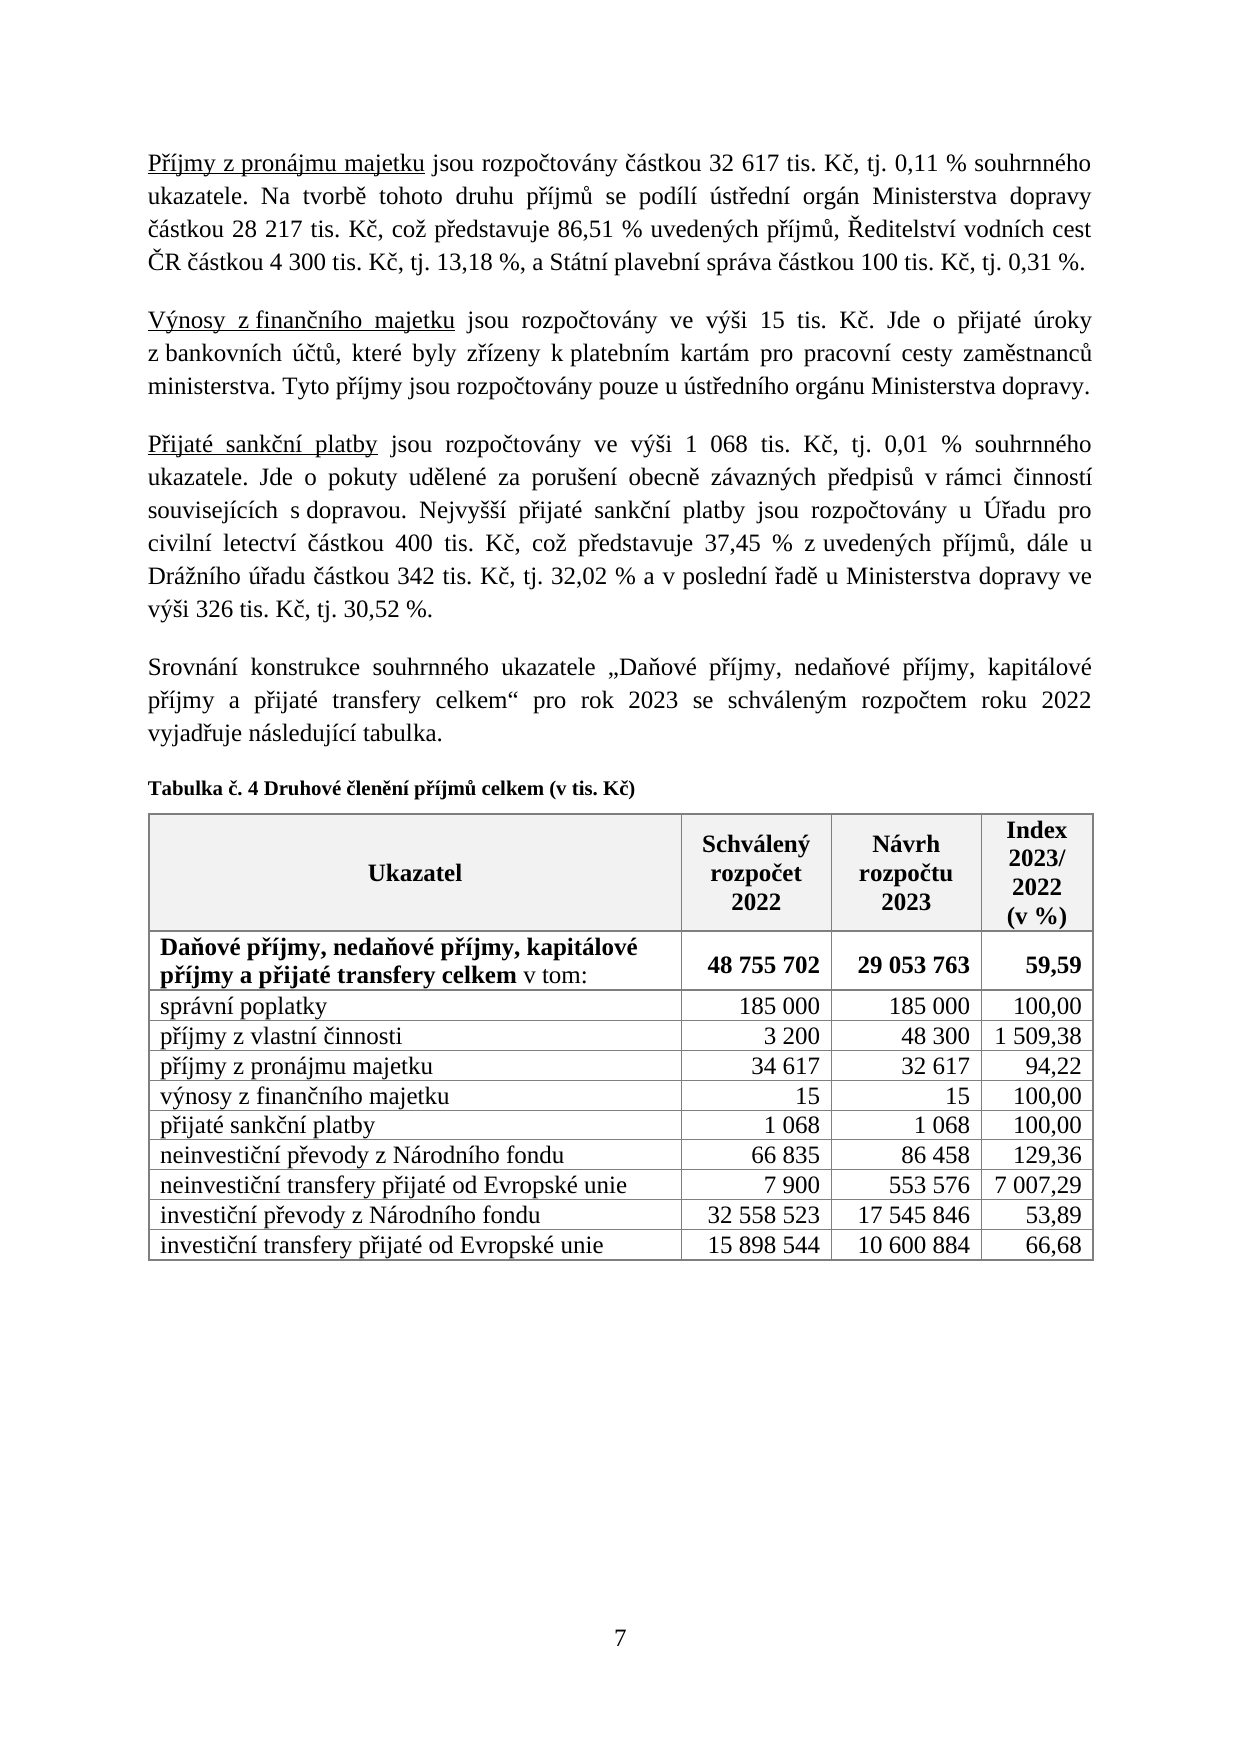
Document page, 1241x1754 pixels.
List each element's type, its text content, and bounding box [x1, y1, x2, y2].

table_cell přijaté sankční platby [150, 1111, 681, 1139]
table_header Schválený rozpočet 2022 [682, 815, 831, 930]
table_cell 66 835 [682, 1140, 831, 1169]
table_cell správní poplatky [150, 991, 681, 1020]
table_cell 185 000 [832, 991, 981, 1020]
table_cell 59,59 [982, 932, 1092, 989]
table_cell 53,89 [982, 1200, 1092, 1229]
text Srovnání konstrukce souhrnného ukazatele „Daňové příjmy, nedaňové příjmy, kapitálové příjmy a přijaté transfery celkem“ pro rok 2023 se schváleným rozpočtem roku 2022 vyjadřuje následující tabulka. [148, 652, 1092, 747]
table_cell 3 200 [682, 1021, 831, 1050]
text Přijaté sankční platby jsou rozpočtovány ve výši 1 068 tis. Kč, tj. 0,01 % souhrnného ukazatele. Jde o pokuty udělené za porušení obecně závazných předpisů v rámci činností souvisejících s dopravou. Nejvyšší přijaté sankční platby jsou rozpočtovány u Úřadu pro civilní letectví částkou 400 tis. Kč, což představuje 37,45 % z uvedených příjmů, dále u Drážního úřadu částkou 342 tis. Kč, tj. 32,02 % a v poslední řadě u Ministerstva dopravy ve výši 326 tis. Kč, tj. 30,52 %. [148, 429, 1092, 623]
table_cell 185 000 [682, 991, 831, 1020]
table_header Index 2023/ 2022 (v %) [982, 815, 1092, 930]
table_cell investiční převody z Národního fondu [150, 1200, 681, 1229]
table_cell 553 576 [832, 1170, 981, 1199]
table_cell 10 600 884 [832, 1230, 981, 1258]
table_cell 34 617 [682, 1051, 831, 1080]
table_cell 17 545 846 [832, 1200, 981, 1229]
table_cell 32 558 523 [682, 1200, 831, 1229]
table_cell 66,68 [982, 1230, 1092, 1258]
table_cell investiční transfery přijaté od Evropské unie [150, 1230, 681, 1258]
table_cell 86 458 [832, 1140, 981, 1169]
table_cell výnosy z finančního majetku [150, 1081, 681, 1109]
table_cell Daňové příjmy, nedaňové příjmy, kapitálové příjmy a přijaté transfery celkem v tom: [150, 932, 681, 989]
text Výnosy z finančního majetku jsou rozpočtovány ve výši 15 tis. Kč. Jde o přijaté úroky z bankovních účtů, které byly zřízeny k platebním kartám pro pracovní cesty zaměstnanců ministerstva. Tyto příjmy jsou rozpočtovány pouze u ústředního orgánu Ministerstva dopravy. [148, 305, 1092, 399]
table_cell 100,00 [982, 1081, 1092, 1109]
table_cell 48 755 702 [682, 932, 831, 989]
table_cell 129,36 [982, 1140, 1092, 1169]
table_header Ukazatel [150, 815, 681, 930]
table_cell 1 509,38 [982, 1021, 1092, 1050]
text Příjmy z pronájmu majetku jsou rozpočtovány částkou 32 617 tis. Kč, tj. 0,11 % souhrnného ukazatele. Na tvorbě tohoto druhu příjmů se podílí ústřední orgán Ministerstva dopravy částkou 28 217 tis. Kč, což představuje 86,51 % uvedených příjmů, Ředitelství vodních cest ČR částkou 4 300 tis. Kč, tj. 13,18 %, a Státní plavební správa částkou 100 tis. Kč, tj. 0,31 %. [148, 148, 1092, 276]
table_cell 7 007,29 [982, 1170, 1092, 1199]
table_cell 100,00 [982, 1111, 1092, 1139]
table_cell 15 [682, 1081, 831, 1109]
table_cell neinvestiční transfery přijaté od Evropské unie [150, 1170, 681, 1199]
table_cell 1 068 [682, 1111, 831, 1139]
table_cell 32 617 [832, 1051, 981, 1080]
table_cell 15 898 544 [682, 1230, 831, 1258]
table_cell 1 068 [832, 1111, 981, 1139]
table_cell neinvestiční převody z Národního fondu [150, 1140, 681, 1169]
table_cell příjmy z vlastní činnosti [150, 1021, 681, 1050]
table_cell 7 900 [682, 1170, 831, 1199]
table_cell příjmy z pronájmu majetku [150, 1051, 681, 1080]
table_header Návrh rozpočtu 2023 [832, 815, 981, 930]
table_cell 29 053 763 [832, 932, 981, 989]
table_cell 94,22 [982, 1051, 1092, 1080]
table_cell 15 [832, 1081, 981, 1109]
table_cell 100,00 [982, 991, 1092, 1020]
table_cell 48 300 [832, 1021, 981, 1050]
